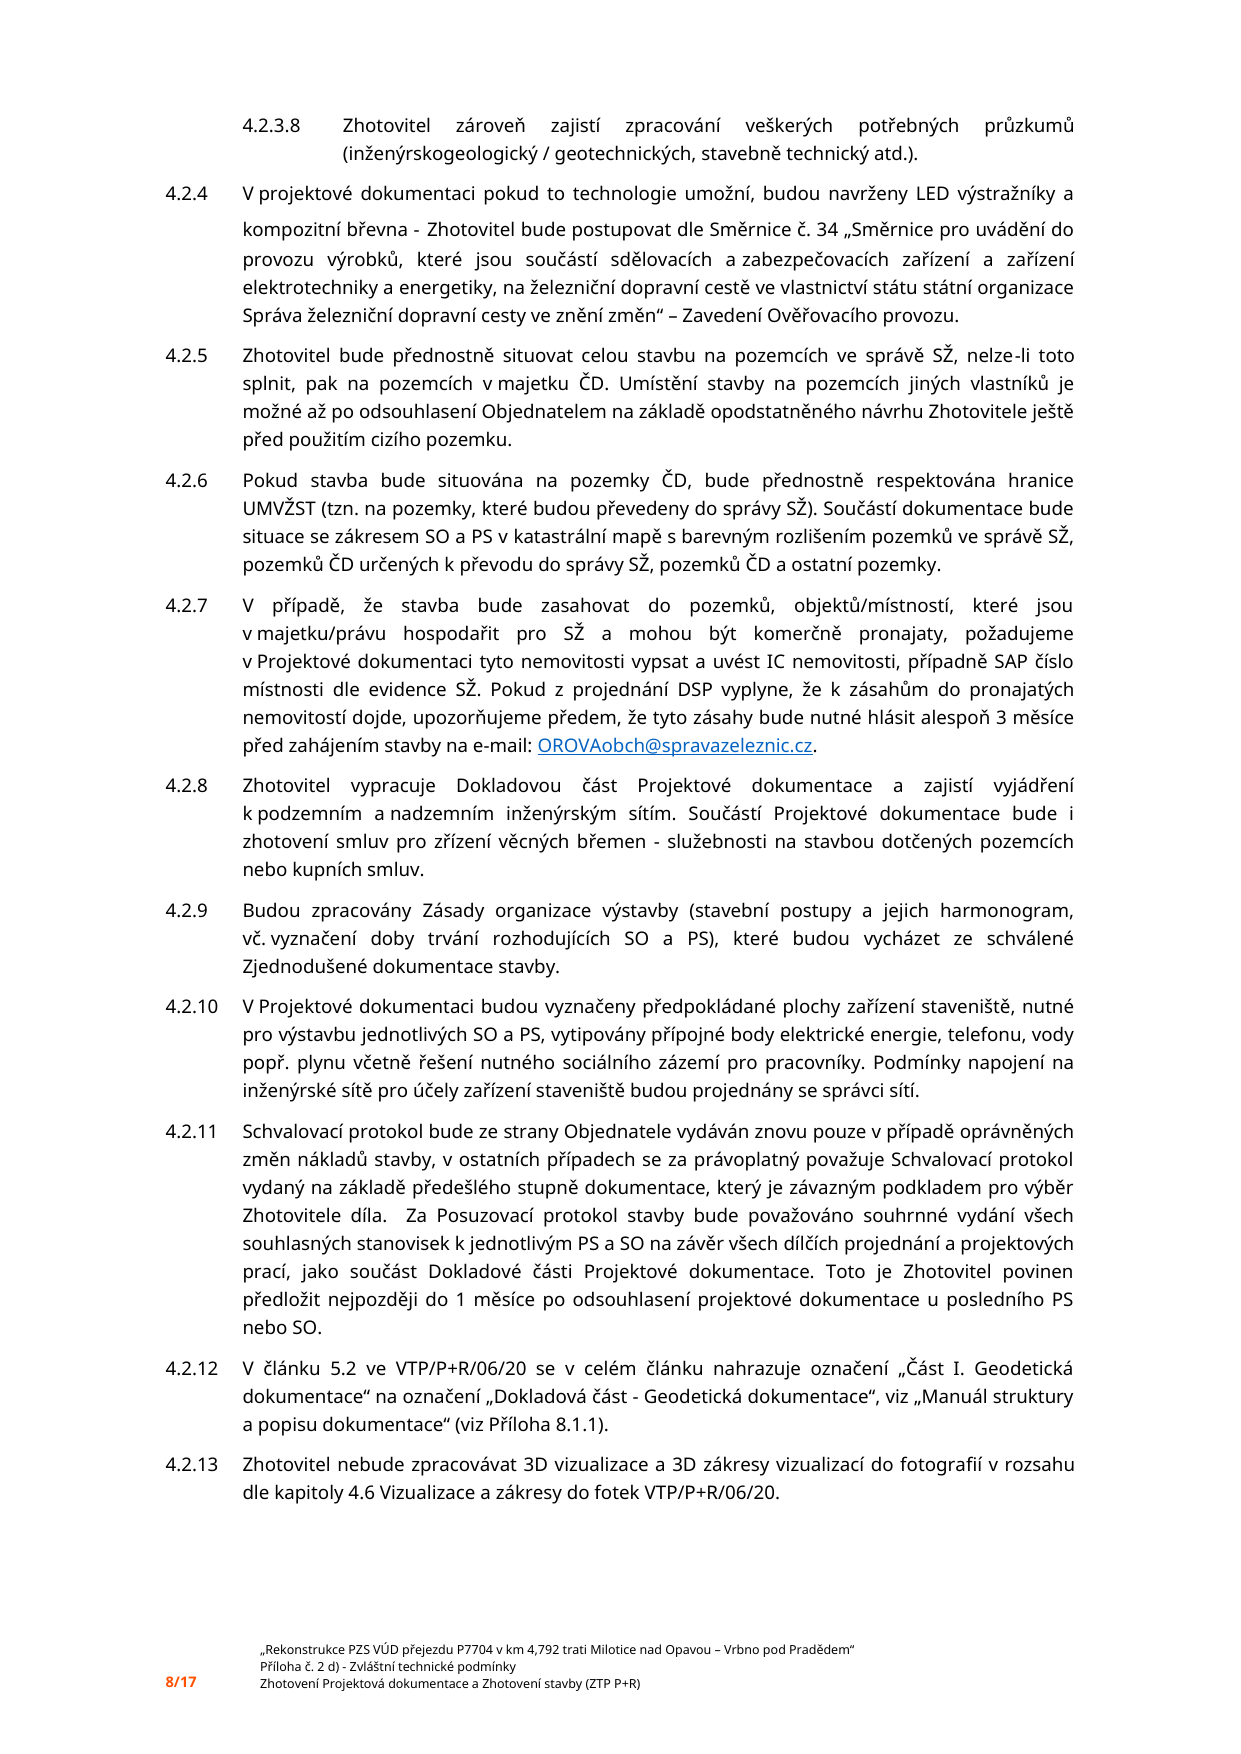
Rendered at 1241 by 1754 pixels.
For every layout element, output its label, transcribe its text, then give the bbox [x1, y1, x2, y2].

text Zhotovitel nebude zpracovávat 3D vizualizace a 3D zákresy vizualizací do fotografií v rozsahu dle kapitoly 4.6 Vizualizace a zákresy do fotek VTP/P+R/06/20. [165, 1451, 1075, 1505]
text V Projektové dokumentaci budou vyznačeny předpokládané plochy zařízení staveniště, nutné pro výstavbu jednotlivých SO a PS, vytipovány přípojné body elektrické energie, telefonu, vody popř. plynu včetně řešení nutného sociálního zázemí pro pracovníky. Podmínky napojení na inženýrské sítě pro účely zařízení staveniště budou projednány se správci sítí. [165, 994, 1075, 1103]
text Schvalovací protokol bude ze strany Objednatele vydáván znovu pouze v případě oprávněných změn nákladů stavby, v ostatních případech se za právoplatný považuje Schvalovací protokol vydaný na základě předešlého stupně dokumentace, který je závazným podkladem pro výběr Zhotovitele díla. Za Posuzovací protokol stavby bude považováno souhrnné vydání všech souhlasných stanovisek k jednotlivým PS a SO na závěr všech dílčích projednání a projektových prací, jako součást Dokladové části Projektové dokumentace. Toto je Zhotovitel povinen předložit nejpozději do 1 měsíce po odsouhlasení projektové dokumentace u posledního PS nebo SO. [165, 1118, 1075, 1340]
text V projektové dokumentaci pokud to technologie umožní, budou navrženy LED výstražníky a kompozitní břevna - Zhotovitel bude postupovat dle Směrnice č. 34 „Směrnice pro uvádění do provozu výrobků, které jsou součástí sdělovacích a zabezpečovacích zařízení a zařízení elektrotechniky a energetiky, na železniční dopravní cestě ve vlastnictví státu státní organizace Správa železniční dopravní cesty ve znění změn“ – Zavedení Ověřovacího provozu. [165, 181, 1075, 328]
text Zhotovitel zároveň zajistí zpracování veškerých potřebných průzkumů (inženýrskogeologický / geotechnických, stavebně technický atd.). [242, 112, 1075, 166]
text Zhotovitel bude přednostně situovat celou stavbu na pozemcích ve správě SŽ, nelze-li toto splnit, pak na pozemcích v majetku ČD. Umístění stavby na pozemcích jiných vlastníků je možné až po odsouhlasení Objednatelem na základě opodstatněného návrhu Zhotovitele ještě před použitím cizího pozemku. [165, 343, 1075, 452]
text Pokud stavba bude situována na pozemky ČD, bude přednostně respektována hranice UMVŽST (tzn. na pozemky, které budou převedeny do správy SŽ). Součástí dokumentace bude situace se zákresem SO a PS v katastrální mapě s barevným rozlišením pozemků ve správě SŽ, pozemků ČD určených k převodu do správy SŽ, pozemků ČD a ostatní pozemky. [165, 467, 1075, 577]
text V článku 5.2 ve VTP/P+R/06/20 se v celém článku nahrazuje označení „Část I. Geodetická dokumentace“ na označení „Dokladová část - Geodetická dokumentace“, viz „Manuál struktury a popisu dokumentace“ (viz Příloha 8.1.1). [165, 1355, 1075, 1436]
text Budou zpracovány Zásady organizace výstavby (stavební postupy a jejich harmonogram, vč. vyznačení doby trvání rozhodujících SO a PS), které budou vycházet ze schválené Zjednodušené dokumentace stavby. [165, 897, 1075, 979]
text Zhotovitel vypracuje Dokladovou část Projektové dokumentace a zajistí vyjádření k podzemním a nadzemním inženýrským sítím. Součástí Projektové dokumentace bude i zhotovení smluv pro zřízení věcných břemen - služebnosti na stavbou dotčených pozemcích nebo kupních smluv. [165, 772, 1075, 882]
text V případě, že stavba bude zasahovat do pozemků, objektů/místností, které jsou v majetku/právu hospodařit pro SŽ a mohou být komerčně pronajaty, požadujeme v Projektové dokumentaci tyto nemovitosti vypsat a uvést IC nemovitosti, případně SAP číslo místnosti dle evidence SŽ. Pokud z projednání DSP vyplyne, že k zásahům do pronajatých nemovitostí dojde, upozorňujeme předem, že tyto zásahy bude nutné hlásit alespoň 3 měsíce před zahájením stavby na e-mail: OROVAobch@spravazeleznic.cz. [165, 592, 1075, 757]
